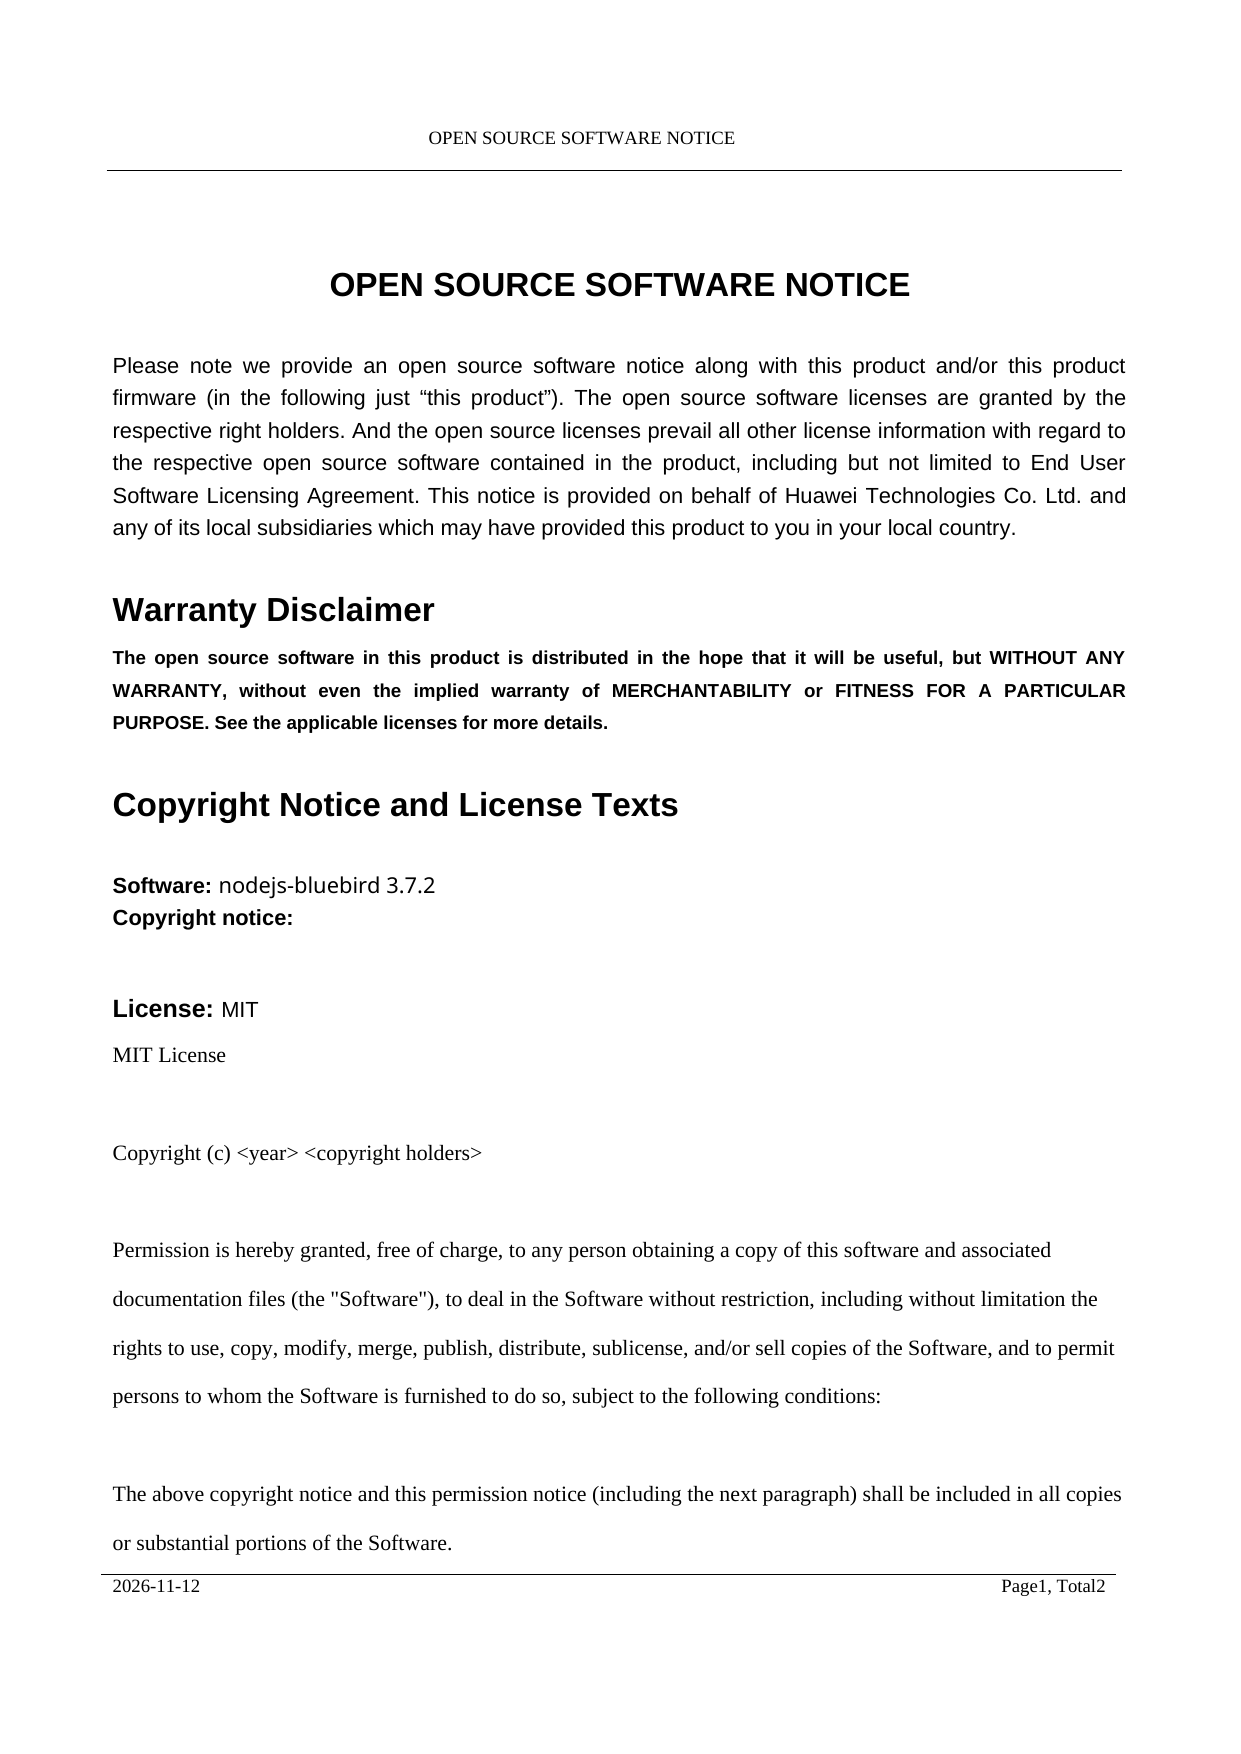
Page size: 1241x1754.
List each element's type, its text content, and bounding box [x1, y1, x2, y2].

text Copyright notice: [112, 901, 1128, 934]
text The open source software in this product is distributed in the hope that it will be useful, but WITHOUT ANY WARRANTY, without even the implied warranty of MERCHANTABILITY or FITNESS FOR A PARTICULAR PURPOSE. See the applicable licenses for more details. [112, 641, 1128, 739]
text Software: nodejs-bluebird 3.7.2 [112, 869, 1128, 901]
text OPEN SOURCE SOFTWARE NOTICE [112, 251, 1128, 316]
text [112, 1038, 1128, 1558]
text Copyright Notice and License Texts [112, 771, 1128, 836]
text Please note we provide an open source software notice along with this product and/or this product firmware (in the following just “this product”). The open source software licenses are granted by the respective right holders. And the open source licenses prevail all other license information with regard to the respective open source software contained in the product, including but not limited to End User Software Licensing Agreement. This notice is provided on behalf of Huawei Technologies Co. Ltd. and any of its local subsidiaries which may have provided this product to you in your local country. [112, 349, 1128, 544]
text Warranty Disclaimer [112, 576, 1128, 641]
text License: MIT [112, 992, 1128, 1024]
